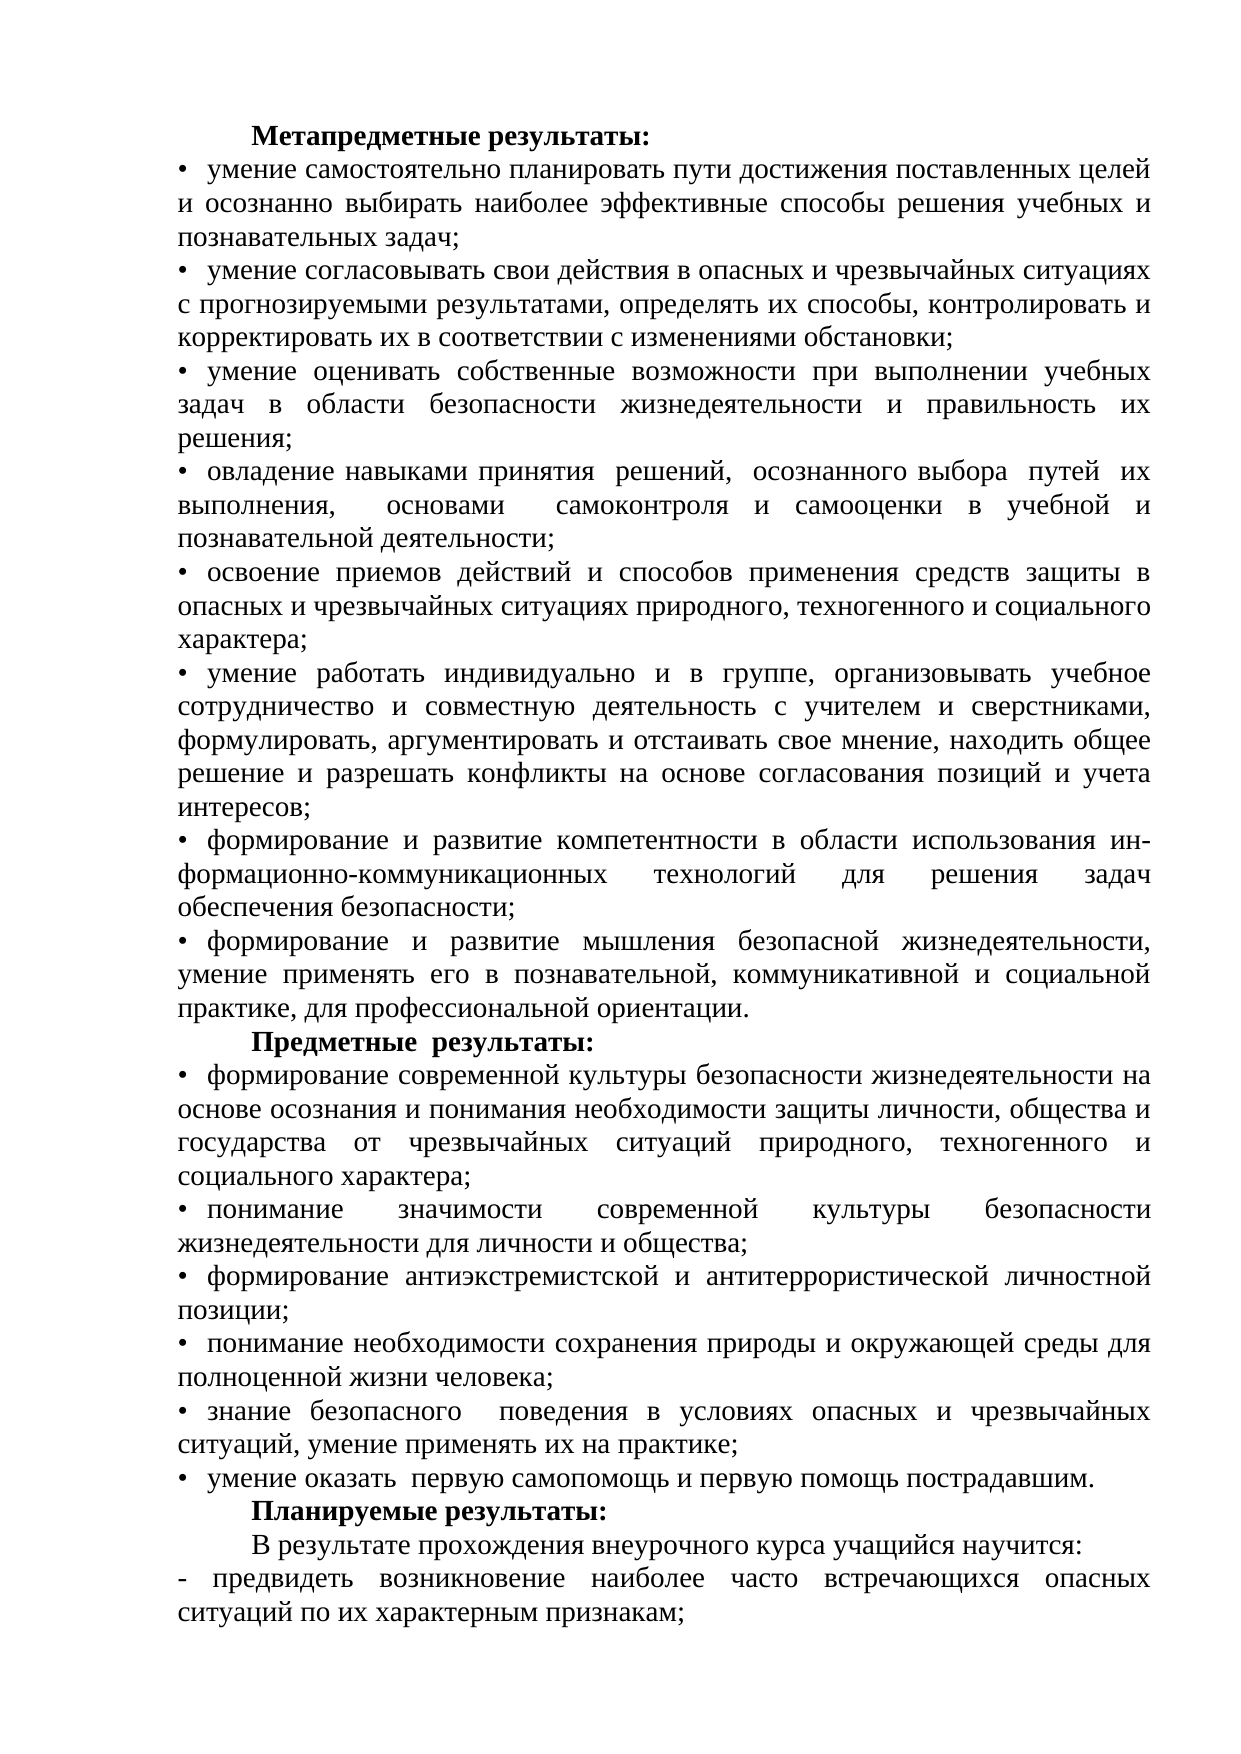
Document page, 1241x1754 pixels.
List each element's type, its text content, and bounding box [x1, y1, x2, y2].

text • освоение приемов действий и способов применения средств защиты в опасных и чрезвычайных ситуациях природного, техногенного и социального характера; [177, 554, 1152, 655]
text • формирование и развитие мышления безопасной жизнедеятельности, умение применять его в познавательной, коммуникативной и социальной практике, для профессиональной ориентации. [177, 923, 1152, 1024]
text Планируемые результаты: [177, 1493, 1152, 1527]
text • формирование современной культуры безопасности жизнедеятельности на основе осознания и понимания необходимости защиты личности, общества и государства от чрезвычайных ситуаций природного, техногенного и социального характера; [177, 1057, 1152, 1191]
text • понимание необходимости сохранения природы и окружающей среды для полноценной жизни человека; [177, 1326, 1152, 1393]
text • формирование антиэкстремистской и антитеррористической личностной позиции; [177, 1258, 1152, 1326]
text В результате прохождения внеурочного курса учащийся научится: [177, 1527, 1152, 1560]
text • умение оказать первую самопомощь и первую помощь пострадавшим. [177, 1460, 1152, 1493]
text • формирование и развитие компетентности в области использования ин-формационно-коммуникационных технологий для решения задач обеспечения безопасности; [177, 822, 1152, 923]
text • умение оценивать собственные возможности при выполнении учебных задач в области безопасности жизнедеятельности и правильность их решения; [177, 353, 1152, 453]
text Предметные результаты: [177, 1024, 1152, 1057]
text • умение согласовывать свои действия в опасных и чрезвычайных ситуациях с прогнозируемыми результатами, определять их способы, контролировать и корректировать их в соответствии с изменениями обстановки; [177, 252, 1152, 353]
text Метапредметные результаты: [177, 118, 1152, 152]
text • знание безопасного поведения в условиях опасных и чрезвычайных ситуаций, умение применять их на практике; [177, 1393, 1152, 1460]
text • умение работать индивидуально и в группе, организовывать учебное сотрудничество и совместную деятельность с учителем и сверстниками, формулировать, аргументировать и отстаивать свое мнение, находить общее решение и разрешать конфликты на основе согласования позиций и учета интересов; [177, 655, 1152, 822]
text - предвидеть возникновение наиболее часто встречающихся опасных ситуаций по их характерным признакам; [177, 1560, 1152, 1627]
text • умение самостоятельно планировать пути достижения поставленных целей и осознанно выбирать наиболее эффективные способы решения учебных и познавательных задач; [177, 152, 1152, 252]
text • понимание значимости современной культуры безопасности жизнедеятельности для личности и общества; [177, 1191, 1152, 1258]
text • овладение навыками принятия решений, осознанного выбора путей их выполнения, основами самоконтроля и самооценки в учебной и познавательной деятельности; [177, 453, 1152, 554]
